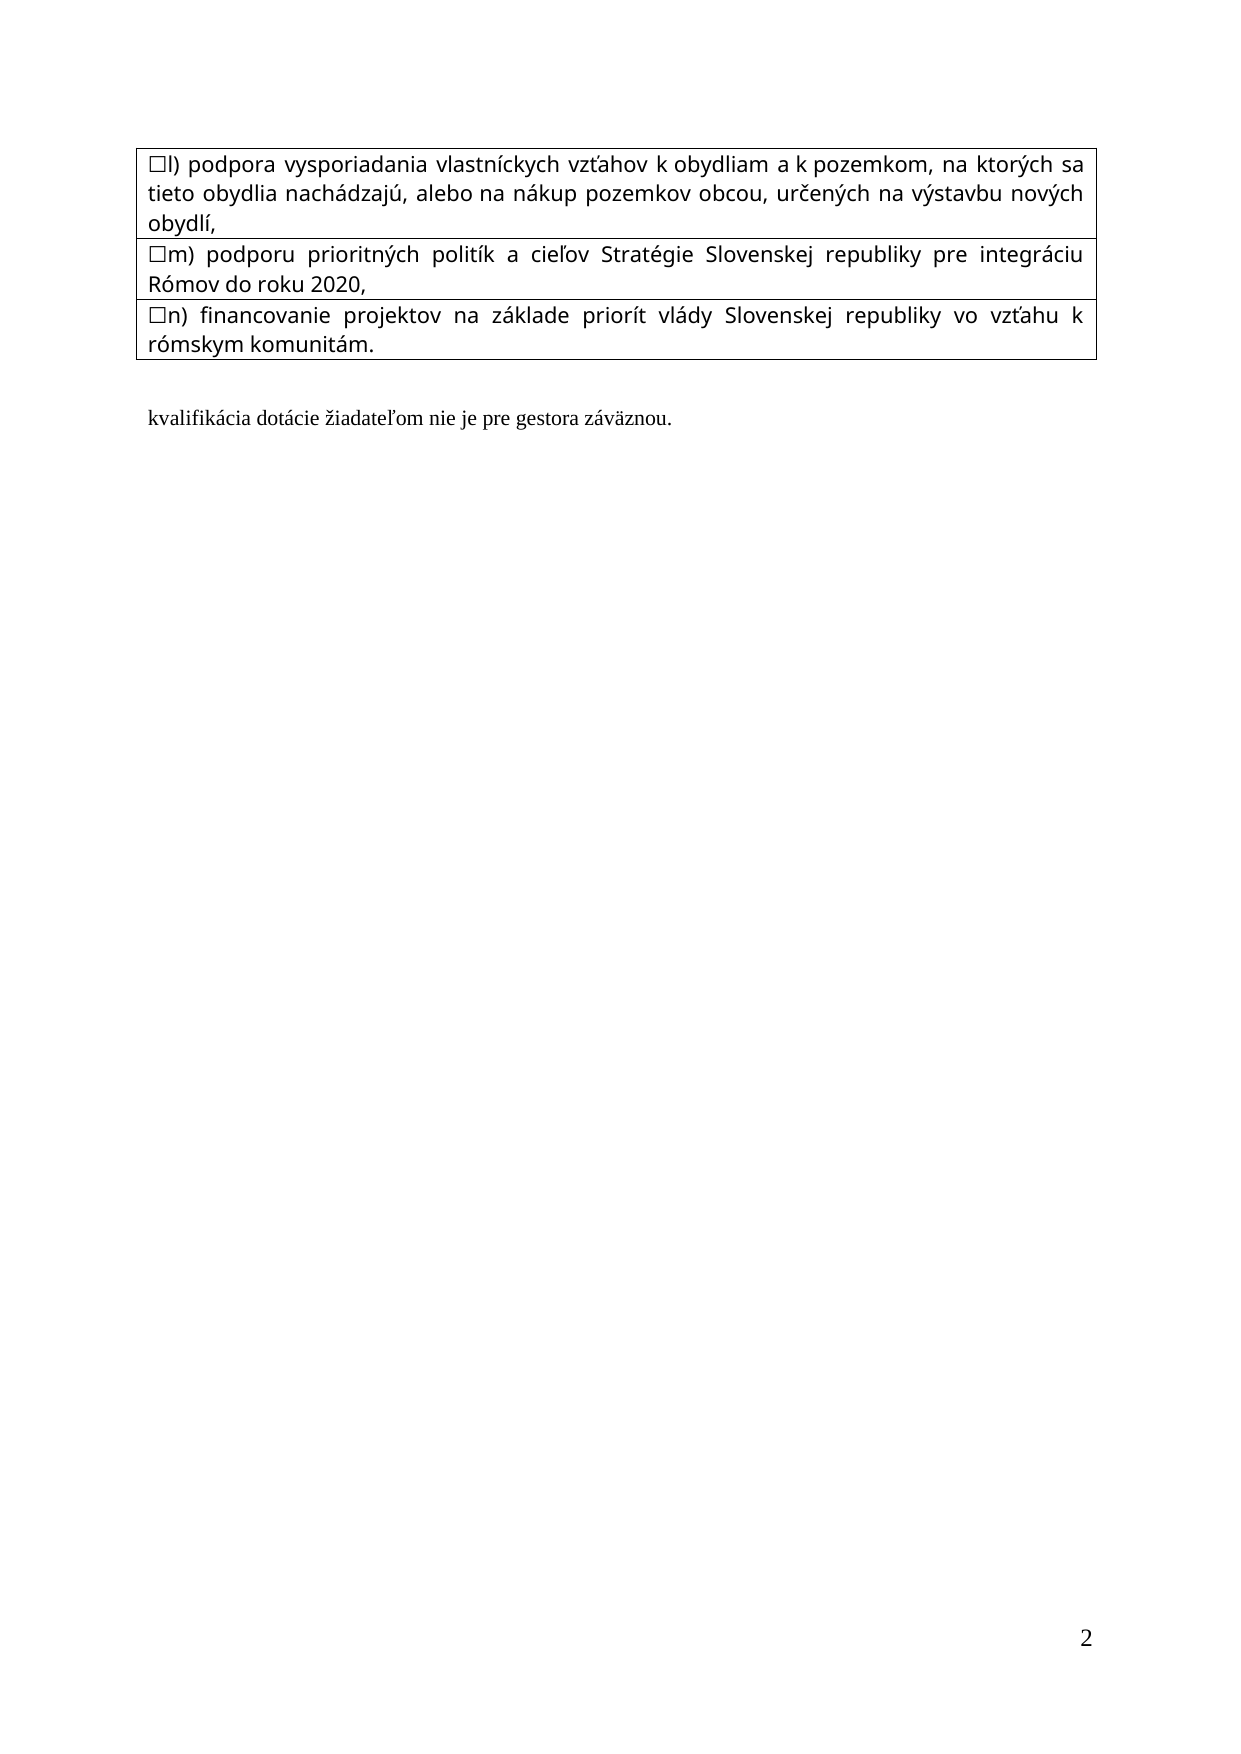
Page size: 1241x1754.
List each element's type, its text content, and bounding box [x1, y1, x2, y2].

table_cell m) podporu prioritných politík a cieľov Stratégie Slovenskej republiky pre integráciu Rómov do roku 2020, [137, 239, 1096, 299]
table_cell l) podpora vysporiadania vlastníckych vzťahov k obydliam a k pozemkom, na ktorých sa tieto obydlia nachádzajú, alebo na nákup pozemkov obcou, určených na výstavbu nových obydlí, [137, 149, 1096, 238]
text kvalifikácia dotácie žiadateľom nie je pre gestora záväznou. [148, 405, 1093, 430]
table_cell n) financovanie projektov na základe priorít vlády Slovenskej republiky vo vzťahu k rómskym komunitám. [137, 300, 1096, 359]
